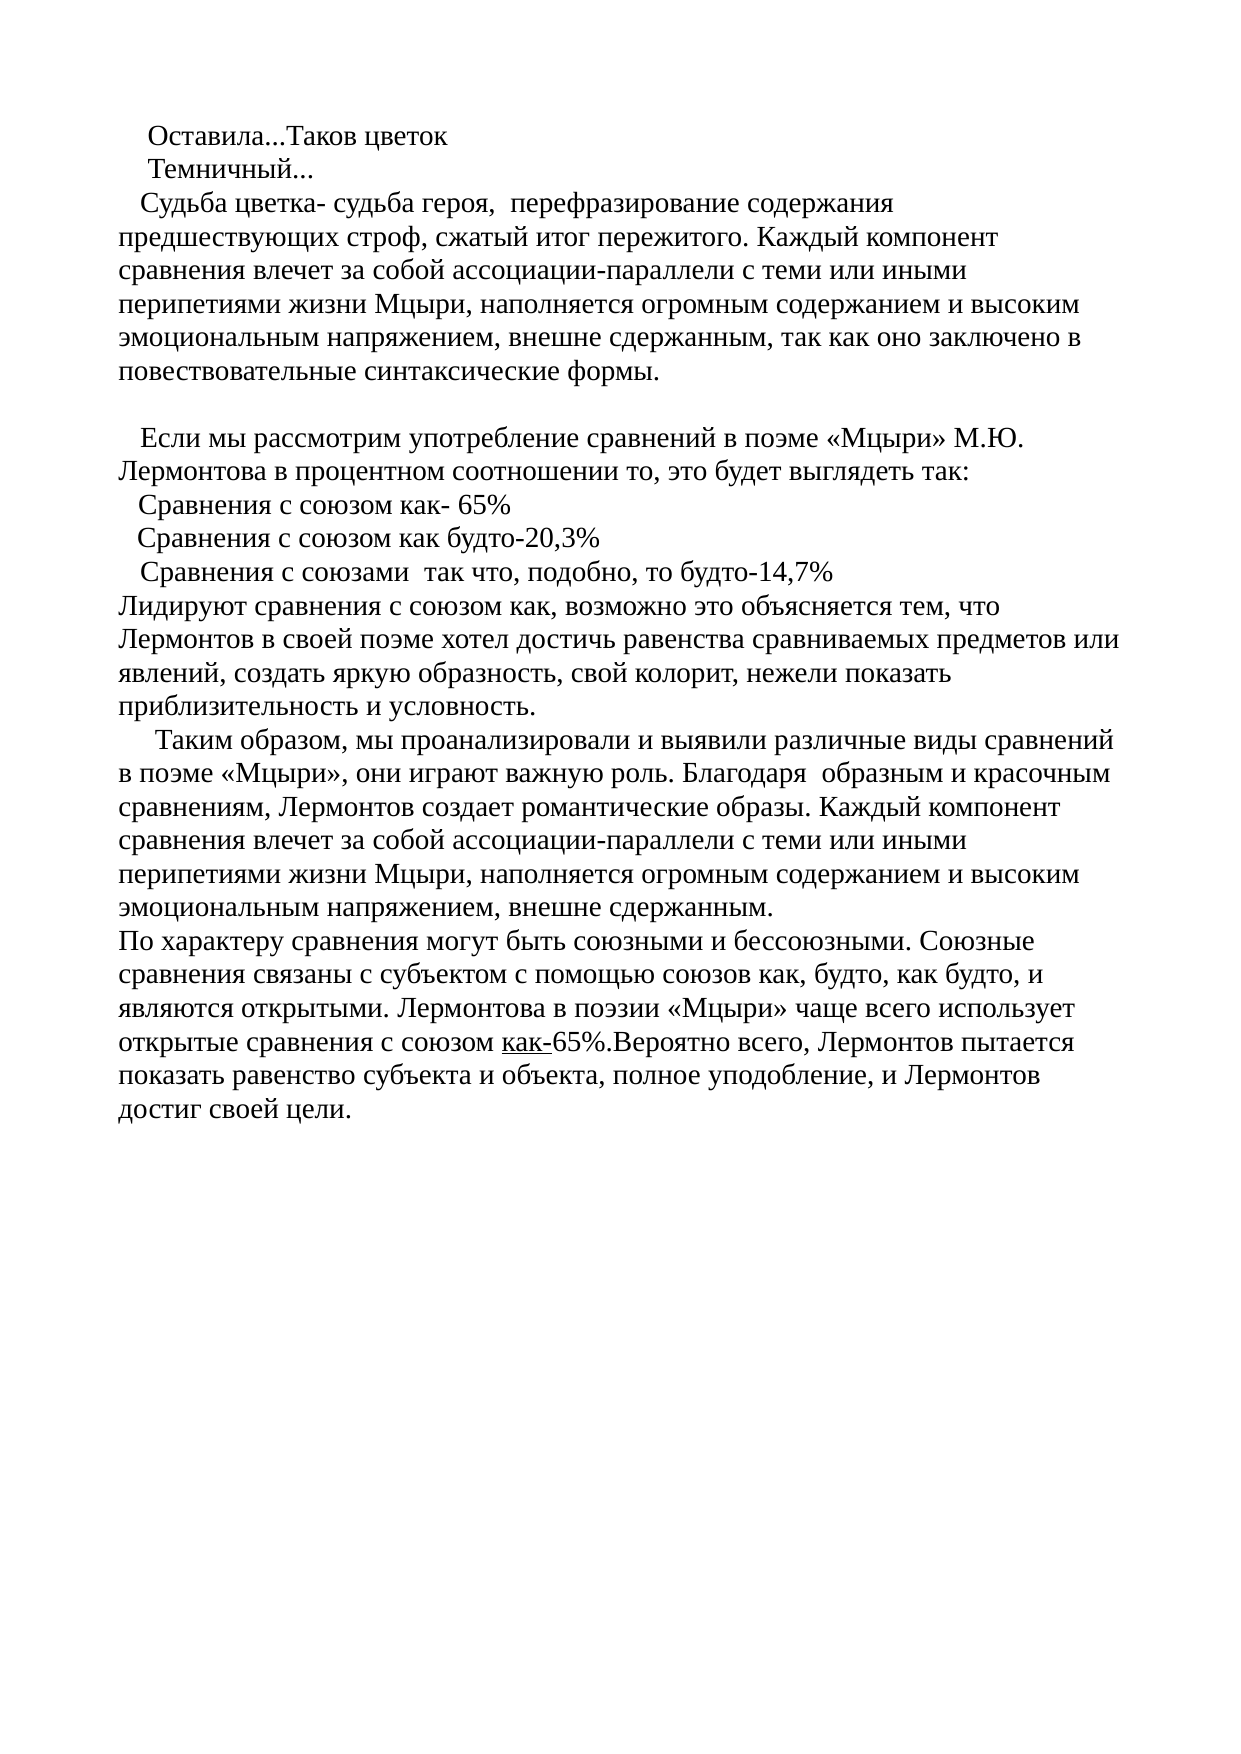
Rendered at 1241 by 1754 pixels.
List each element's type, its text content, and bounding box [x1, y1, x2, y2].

text Если мы рассмотрим употребление сравнений в поэме «Мцыри» М.Ю. Лермонтова в процентном соотношении то, это будет выглядеть так: [118, 420, 1118, 487]
text Судьба цветка- судьба героя, перефразирование содержания предшествующих строф, сжатый итог пережитого. Каждый компонент сравнения влечет за собой ассоциации-параллели с теми или иными перипетиями жизни Мцыри, наполняется огромным содержанием и высоким эмоциональным напряжением, внешне сдержанным, так как оно заключено в повествовательные синтаксические формы. [118, 185, 1118, 386]
text Сравнения с союзом как будто-20,3% [118, 521, 1122, 554]
text Темничный... [118, 152, 1118, 185]
text Лидируют сравнения с союзом как, возможно это объясняется тем, что Лермонтов в своей поэме хотел достичь равенства сравниваемых предметов или явлений, создать яркую образность, свой колорит, нежели показать приблизительность и условность. [118, 588, 1122, 722]
text Таким образом, мы проанализировали и выявили различные виды сравнений в поэме «Мцыри», они играют важную роль. Благодаря образным и красочным сравнениям, Лермонтов создает романтические образы. Каждый компонент сравнения влечет за собой ассоциации-параллели с теми или иными перипетиями жизни Мцыри, наполняется огромным содержанием и высоким эмоциональным напряжением, внешне сдержанным. [118, 722, 1118, 923]
text Сравнения с союзами так что, подобно, то будто-14,7% [118, 554, 1122, 588]
text Сравнения с союзом как- 65% [118, 487, 1122, 521]
text По характеру сравнения могут быть союзными и бессоюзными. Союзные сравнения связаны с субъектом с помощью союзов как, будто, как будто, и являются открытыми. Лермонтова в поэзии «Мцыри» чаще всего использует открытые сравнения с союзом как-65%.Вероятно всего, Лермонтов пытается показать равенство субъекта и объекта, полное уподобление, и Лермонтов достиг своей цели. [118, 923, 1122, 1124]
text Оставила...Таков цветок [118, 118, 1118, 152]
